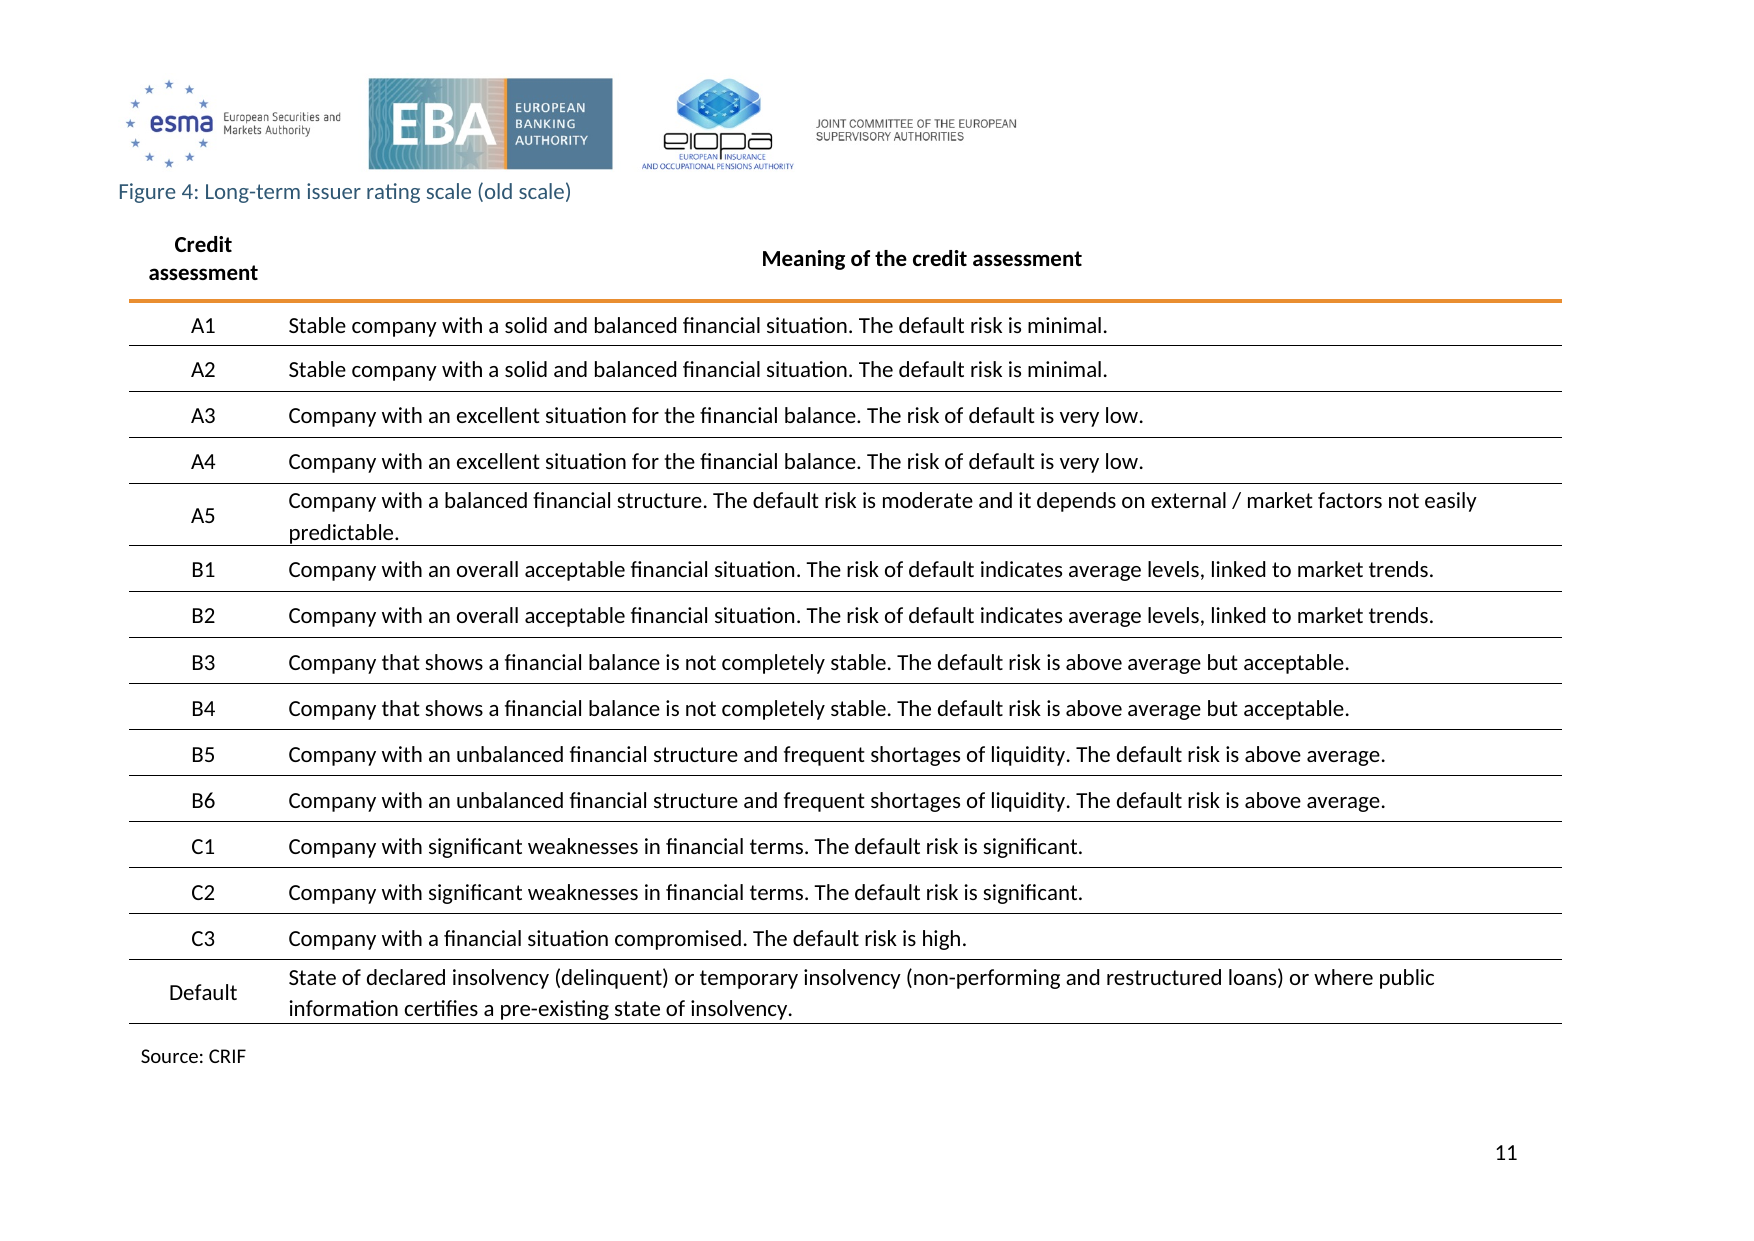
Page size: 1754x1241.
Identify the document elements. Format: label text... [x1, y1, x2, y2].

table_cell Stable company with a solid and balanced financial situation. The default risk is minimal. [277, 346, 1562, 391]
table_cell Company with an overall acceptable financial situation. The risk of default indicates average levels, linked to market trends. [277, 592, 1562, 637]
table_cell A1 [129, 303, 277, 345]
table_cell Company with a balanced financial structure. The default risk is moderate and it depends on external / market factors not easily predictable. [277, 484, 1562, 545]
table_cell Company with significant weaknesses in financial terms. The default risk is significant. [277, 822, 1562, 867]
table_cell B1 [129, 546, 277, 591]
table_cell Default [129, 960, 277, 1022]
table_header Credit assessment [129, 218, 277, 299]
table_cell Company with an overall acceptable financial situation. The risk of default indicates average levels, linked to market trends. [277, 546, 1562, 591]
table_cell Company with significant weaknesses in financial terms. The default risk is significant. [277, 868, 1562, 913]
table_cell State of declared insolvency (delinquent) or temporary insolvency (non-performing and restructured loans) or where public information certifies a pre-existing state of insolvency. [277, 960, 1562, 1022]
table_cell B2 [129, 592, 277, 637]
table_cell Stable company with a solid and balanced financial situation. The default risk is minimal. [277, 303, 1562, 345]
title Figure 4: Long-term issuer rating scale (old scale) [118, 177, 1518, 205]
table_cell Company with an excellent situation for the financial balance. The risk of default is very low. [277, 438, 1562, 483]
table_cell B5 [129, 730, 277, 775]
table_cell Company with a financial situation compromised. The default risk is high. [277, 914, 1562, 959]
table_cell Source: CRIF [129, 1024, 1562, 1086]
table_cell A3 [129, 392, 277, 437]
table_cell A2 [129, 346, 277, 391]
picture [118, 73, 1029, 174]
table_header Meaning of the credit assessment [277, 218, 1562, 299]
table_cell Company that shows a financial balance is not completely stable. The default risk is above average but acceptable. [277, 684, 1562, 729]
table_cell B6 [129, 776, 277, 821]
table_cell Company that shows a financial balance is not completely stable. The default risk is above average but acceptable. [277, 638, 1562, 683]
table_cell Company with an unbalanced financial structure and frequent shortages of liquidity. The default risk is above average. [277, 776, 1562, 821]
table_cell C2 [129, 868, 277, 913]
table_cell B4 [129, 684, 277, 729]
table_cell C1 [129, 822, 277, 867]
table_cell C3 [129, 914, 277, 959]
table_cell A5 [129, 484, 277, 545]
table_cell A4 [129, 438, 277, 483]
table_cell B3 [129, 638, 277, 683]
table_cell Company with an excellent situation for the financial balance. The risk of default is very low. [277, 392, 1562, 437]
table_cell Company with an unbalanced financial structure and frequent shortages of liquidity. The default risk is above average. [277, 730, 1562, 775]
